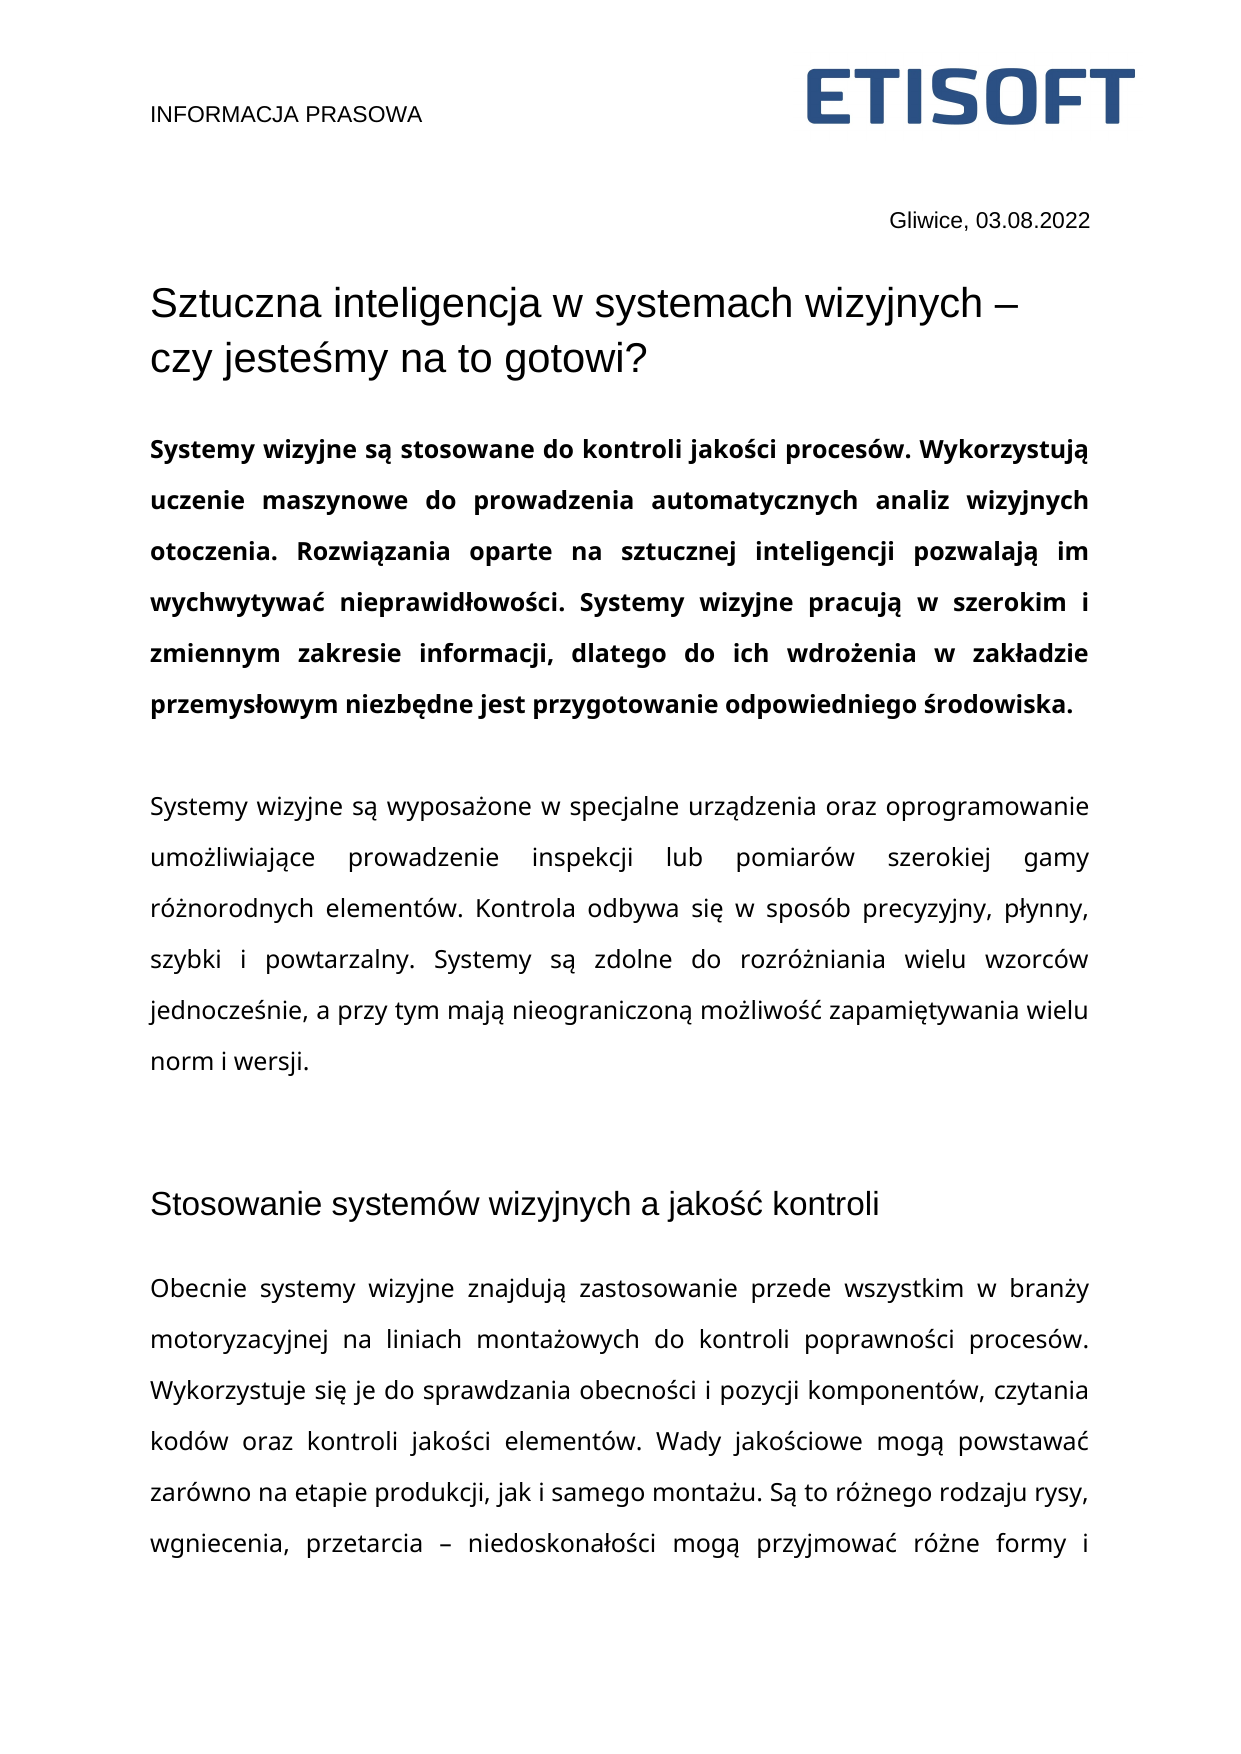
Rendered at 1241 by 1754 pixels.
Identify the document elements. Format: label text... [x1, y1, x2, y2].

subtitle Stosowanie systemów wizyjnych a jakość kontroli [150, 1184, 1090, 1222]
text Systemy wizyjne są wyposażone w specjalne urządzenia oraz oprogramowanie umożliwiające prowadzenie inspekcji lub pomiarów szerokiej gamy różnorodnych elementów. Kontrola odbywa się w sposób precyzyjny, płynny, szybki i powtarzalny. Systemy są zdolne do rozróżniania wielu wzorców jednocześnie, a przy tym mają nieograniczoną możliwość zapamiętywania wielu norm i wersji. [150, 789, 1090, 1078]
subtitle Sztuczna inteligencja w systemach wizyjnych – czy jesteśmy na to gotowi? [150, 279, 1090, 382]
text Systemy wizyjne są stosowane do kontroli jakości procesów. Wykorzystują uczenie maszynowe do prowadzenia automatycznych analiz wizyjnych otoczenia. Rozwiązania oparte na sztucznej inteligencji pozwalają im wychwytywać nieprawidłowości. Systemy wizyjne pracują w szerokim i zmiennym zakresie informacji, dlatego do ich wdrożenia w zakładzie przemysłowym niezbędne jest przygotowanie odpowiedniego środowiska. [150, 432, 1090, 721]
picture [792, 52, 1143, 141]
text Gliwice, 03.08.2022 [150, 207, 1090, 233]
